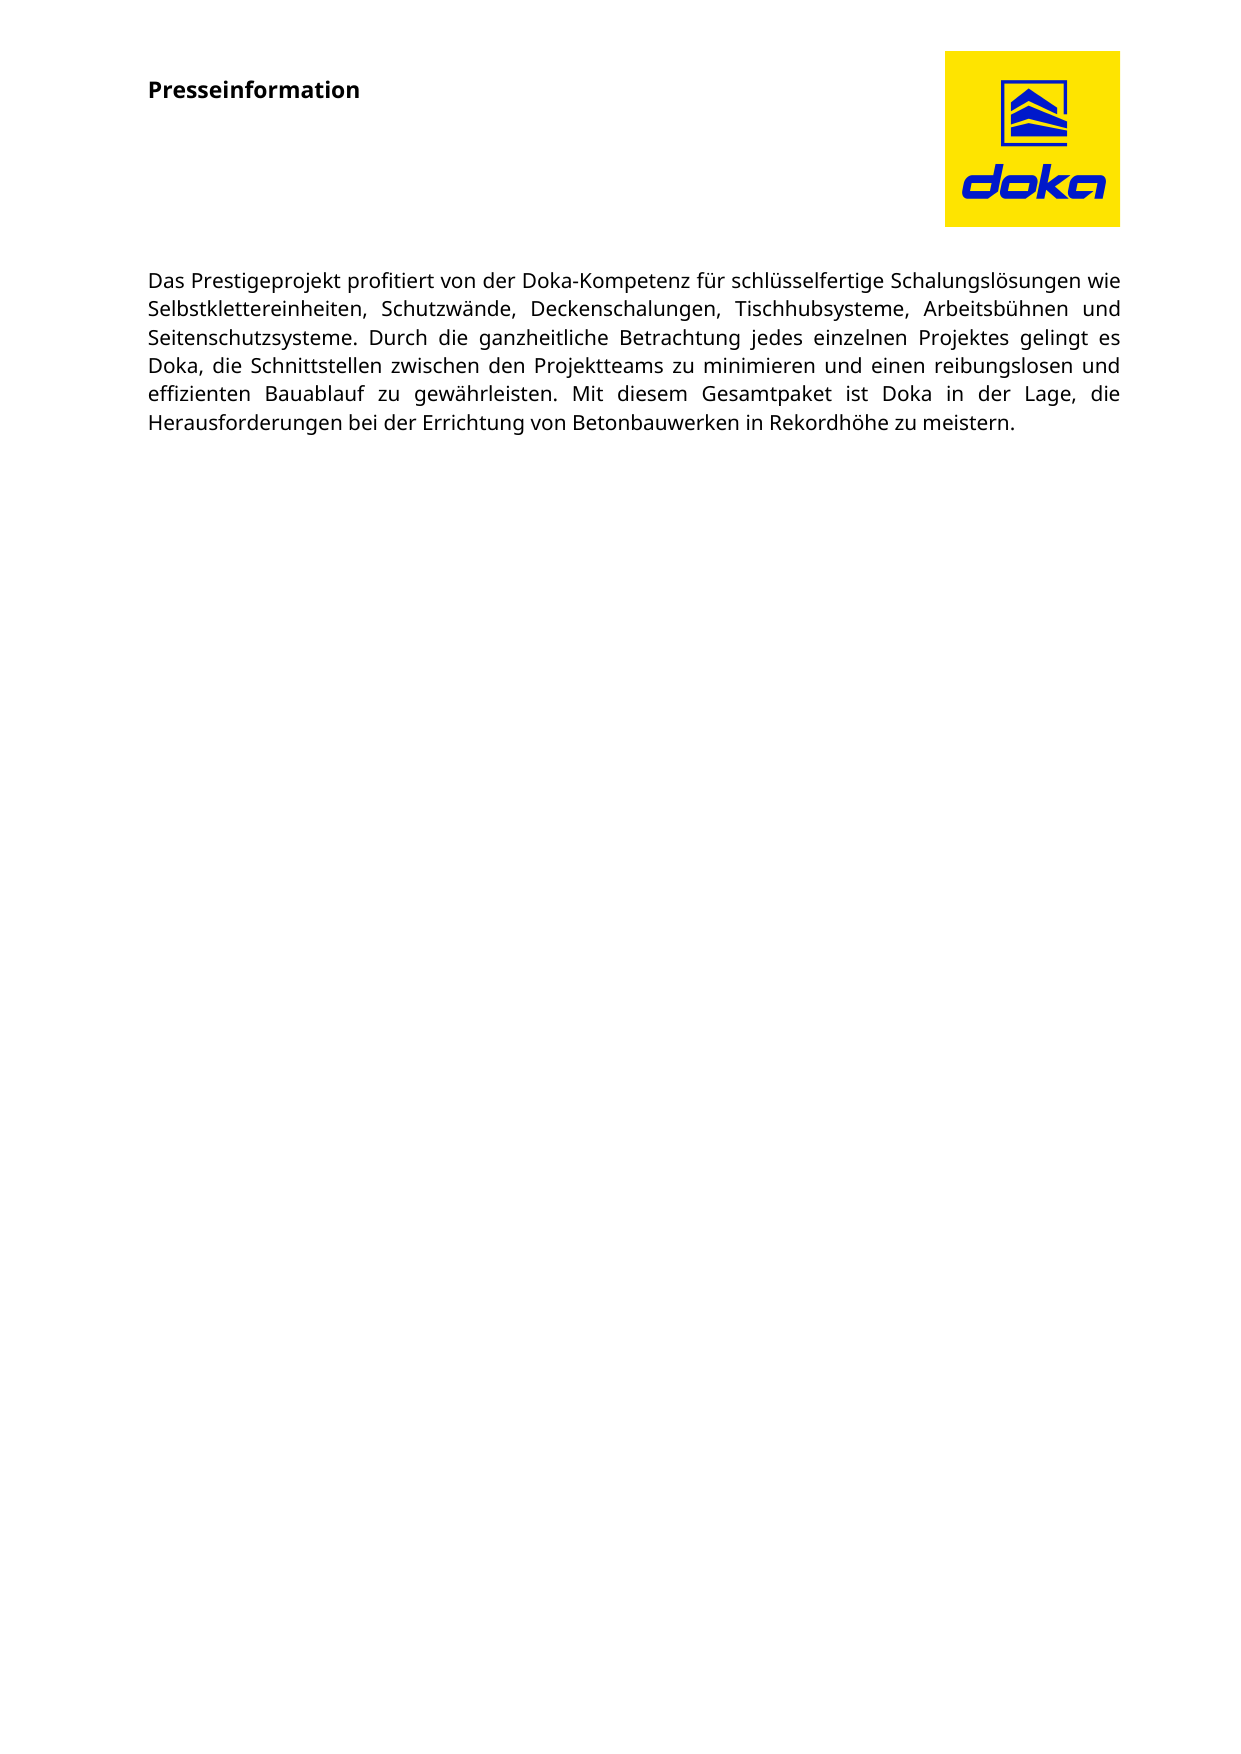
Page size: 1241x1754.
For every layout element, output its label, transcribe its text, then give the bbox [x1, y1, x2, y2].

picture [945, 51, 1120, 227]
text Das Prestigeprojekt profitiert von der Doka-Kompetenz für schlüsselfertige Schalungslösungen wie Selbstklettereinheiten, Schutzwände, Deckenschalungen, Tischhubsysteme, Arbeitsbühnen und Seitenschutzsysteme. Durch die ganzheitliche Betrachtung jedes einzelnen Projektes gelingt es Doka, die Schnittstellen zwischen den Projektteams zu minimieren und einen reibungslosen und effizienten Bauablauf zu gewährleisten. Mit diesem Gesamtpaket ist Doka in der Lage, die Herausforderungen bei der Errichtung von Betonbauwerken in Rekordhöhe zu meistern. [148, 266, 1122, 436]
